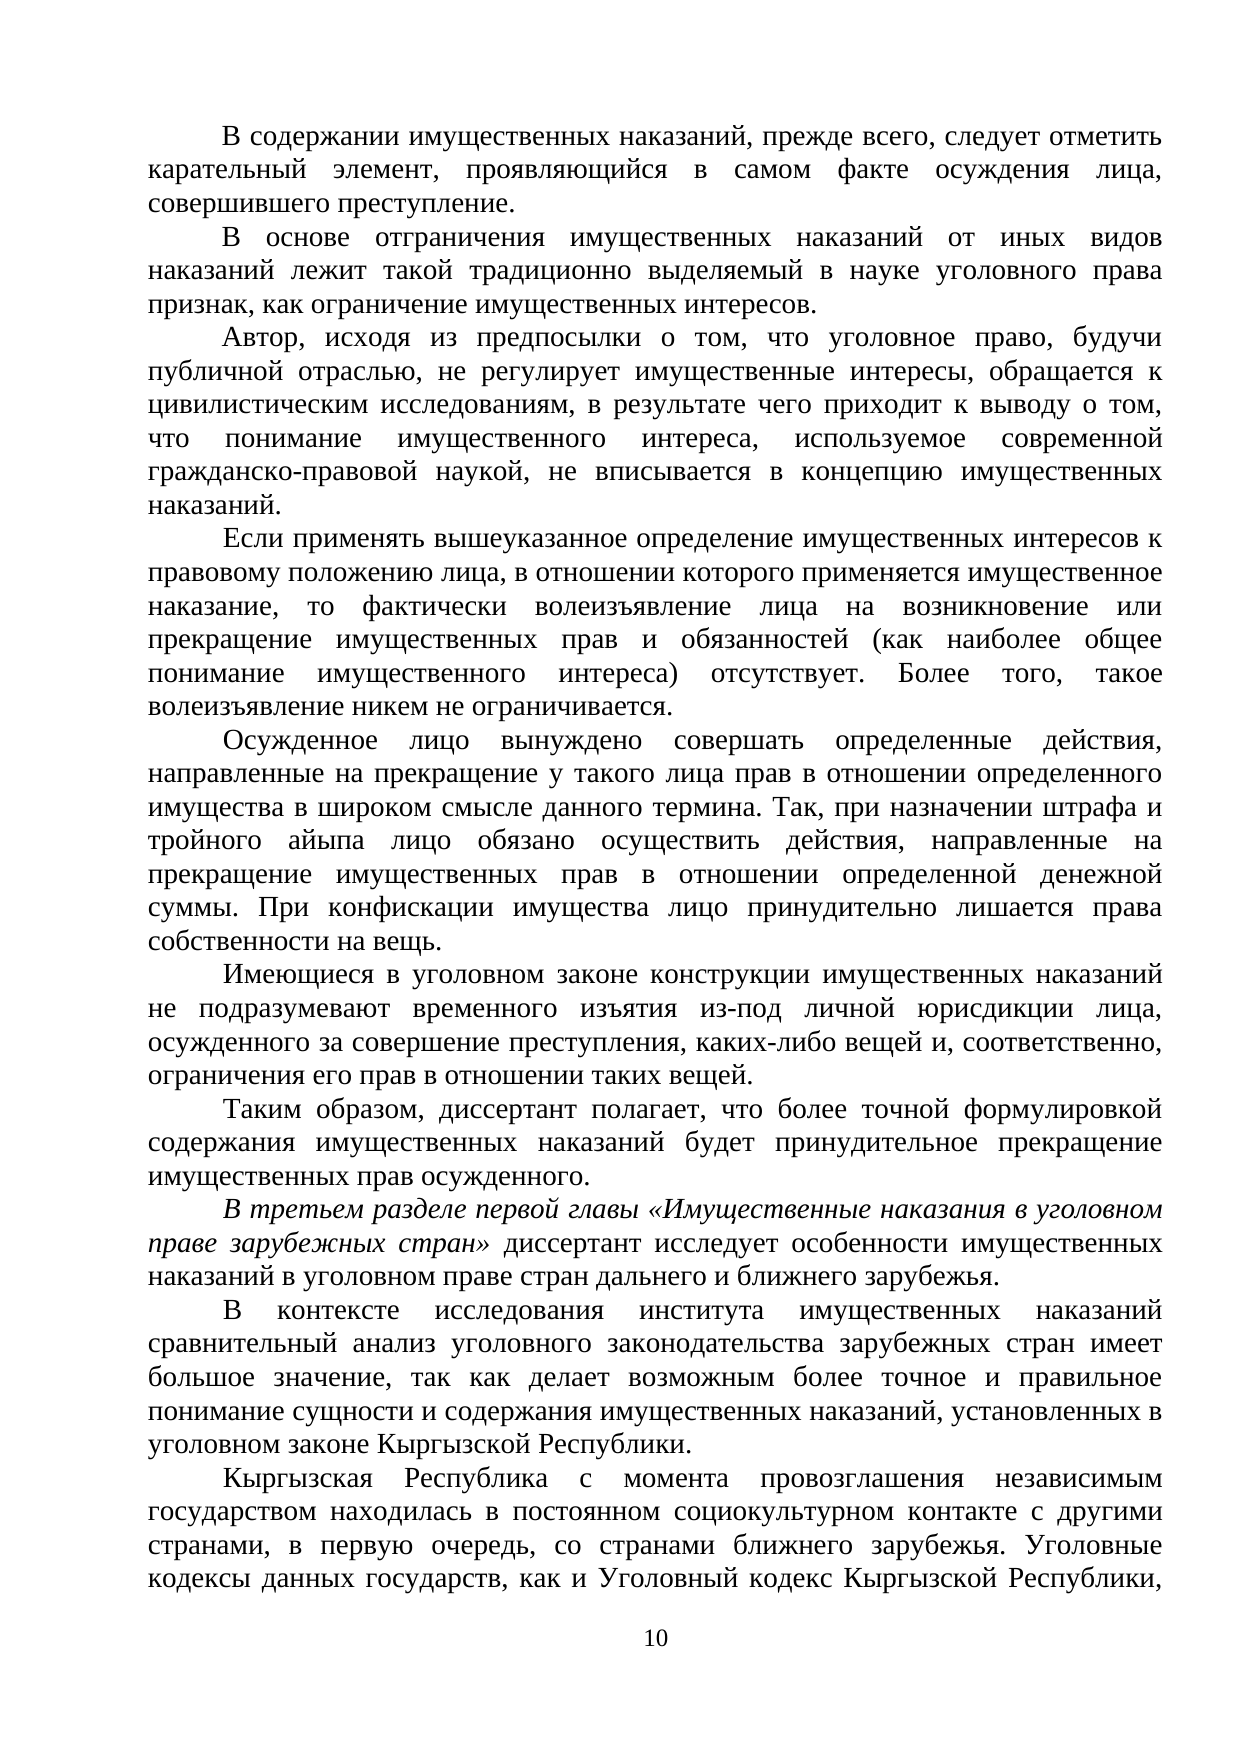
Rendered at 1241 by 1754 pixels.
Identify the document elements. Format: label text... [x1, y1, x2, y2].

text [148, 1460, 1163, 1594]
text В содержании имущественных наказаний, прежде всего, следует отметить карательный элемент, проявляющийся в самом факте осуждения лица, совершившего преступление. [148, 118, 1163, 219]
text Таким образом, диссертант полагает, что более точной формулировкой содержания имущественных наказаний будет принудительное прекращение имущественных прав осужденного. [148, 1091, 1163, 1191]
text Автор, исходя из предпосылки о том, что уголовное право, будучи публичной отраслью, не регулирует имущественные интересы, обращается к цивилистическим исследованиям, в результате чего приходит к выводу о том, что понимание имущественного интереса, используемое современной гражданско-правовой наукой, не вписывается в концепцию имущественных наказаний. [148, 319, 1163, 521]
text В третьем разделе первой главы «Имущественные наказания в уголовном праве зарубежных стран» диссертант исследует особенности имущественных наказаний в уголовном праве стран дальнего и ближнего зарубежья. [148, 1191, 1163, 1292]
text Осужденное лицо вынуждено совершать определенные действия, направленные на прекращение у такого лица прав в отношении определенного имущества в широком смысле данного термина. Так, при назначении штрафа и тройного айыпа лицо обязано осуществить действия, направленные на прекращение имущественных прав в отношении определенной денежной суммы. При конфискации имущества лицо принудительно лишается права собственности на вещь. [148, 722, 1163, 957]
text Если применять вышеуказанное определение имущественных интересов к правовому положению лица, в отношении которого применяется имущественное наказание, то фактически волеизъявление лица на возникновение или прекращение имущественных прав и обязанностей (как наиболее общее понимание имущественного интереса) отсутствует. Более того, такое волеизъявление никем не ограничивается. [148, 521, 1163, 722]
text В контексте исследования института имущественных наказаний сравнительный анализ уголовного законодательства зарубежных стран имеет большое значение, так как делает возможным более точное и правильное понимание сущности и содержания имущественных наказаний, установленных в уголовном законе Кыргызской Республики. [148, 1292, 1163, 1460]
text В основе отграничения имущественных наказаний от иных видов наказаний лежит такой традиционно выделяемый в науке уголовного права признак, как ограничение имущественных интересов. [148, 219, 1163, 319]
text Имеющиеся в уголовном законе конструкции имущественных наказаний не подразумевают временного изъятия из-под личной юрисдикции лица, осужденного за совершение преступления, каких-либо вещей и, соответственно, ограничения его прав в отношении таких вещей. [148, 957, 1163, 1091]
